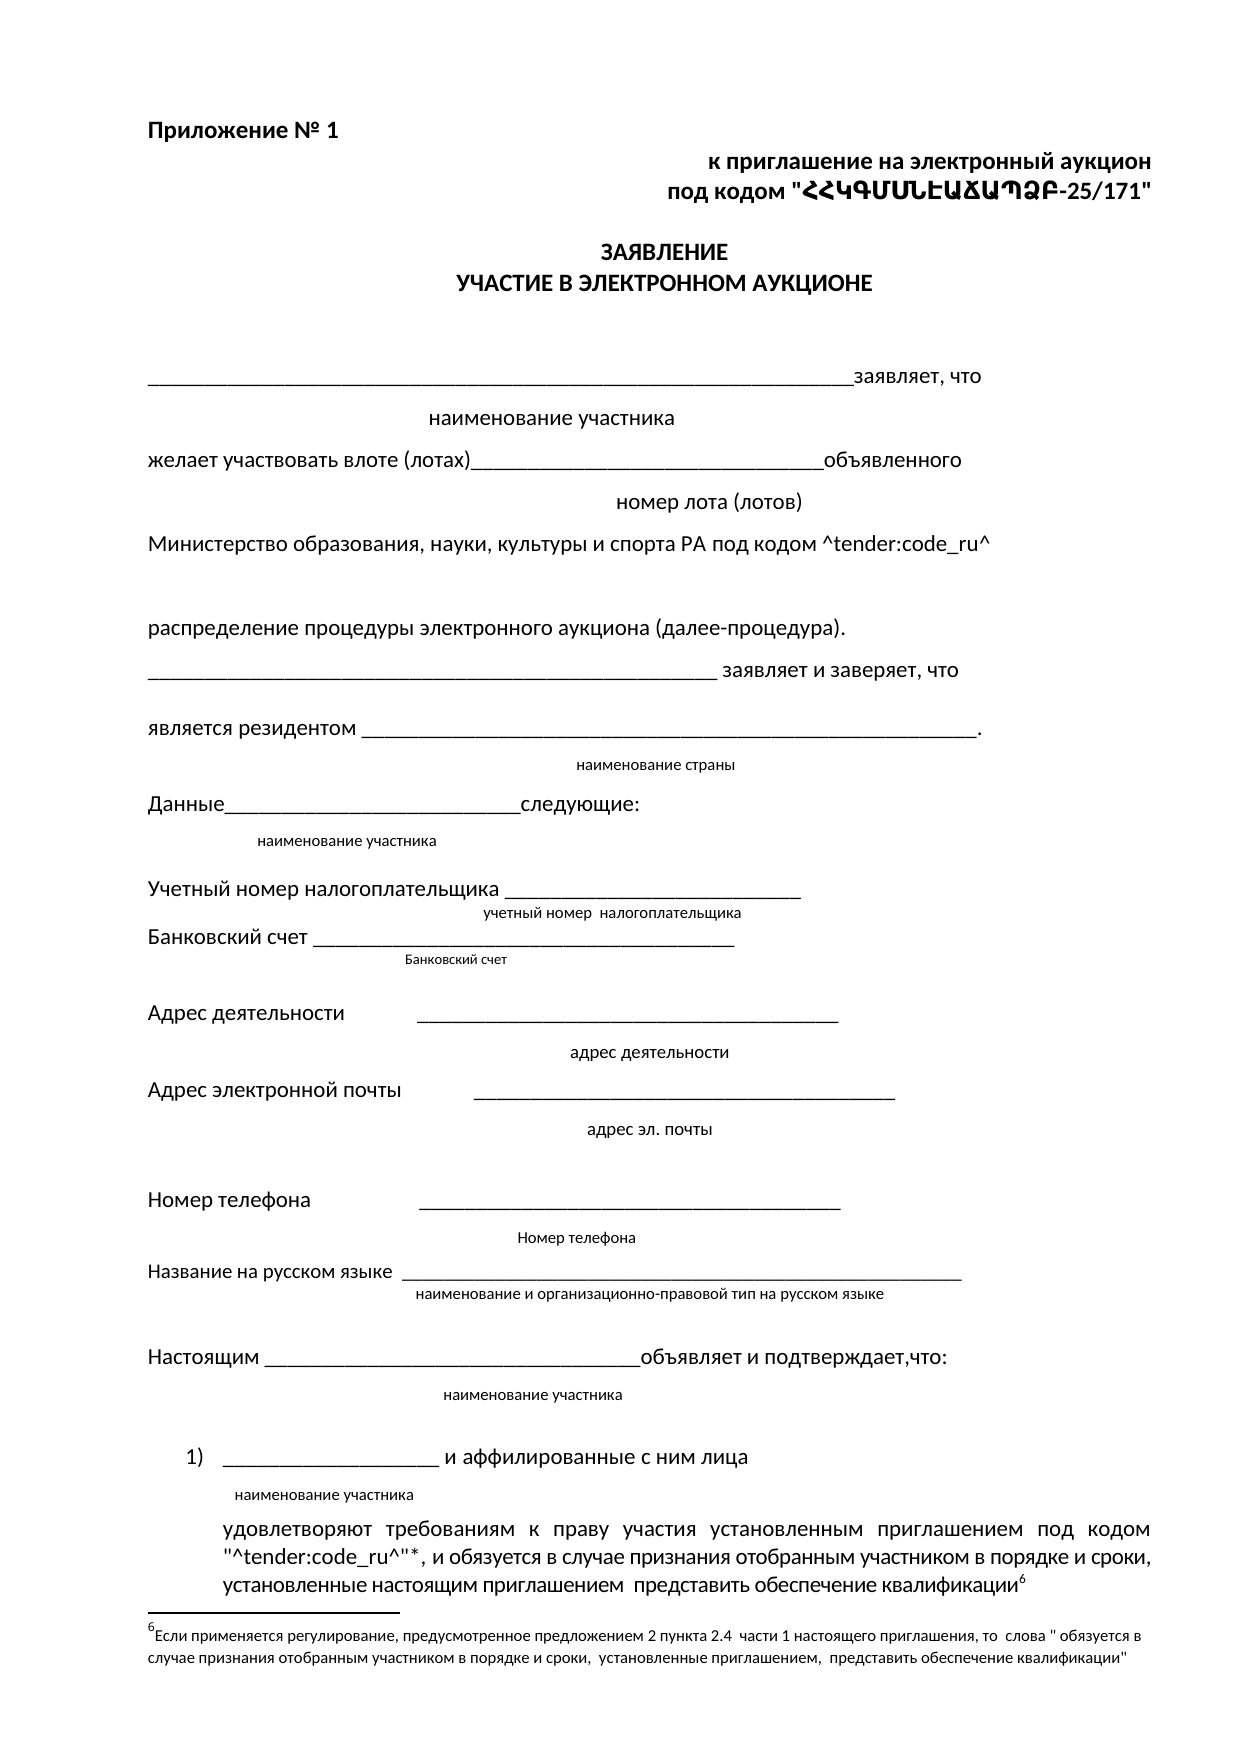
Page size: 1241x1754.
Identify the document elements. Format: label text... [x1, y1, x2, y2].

text Министерство образования, науки, культуры и спорта РА под кодом ^tender:code_ru^ [148, 529, 1152, 557]
text __________________________________________________ заявляет и заверяет, что [148, 655, 1152, 683]
text Адрес деятельности _____________________________________ [148, 998, 1152, 1026]
text номер лота (лотов) [606, 487, 1152, 515]
text Банковский счет [148, 950, 1152, 968]
text ЗАЯВЛЕНИЕ [177, 237, 1152, 267]
text наименование участника [443, 1384, 1152, 1404]
text является резидентом ______________________________________________________. [148, 713, 1152, 741]
text желает участвовать влоте (лотах)_______________________________объявленного [148, 445, 1152, 473]
text 2.4 На этапе аукциона участник представляет сниженные ценовые предложения в порядке, установленном пунктом 2.2 части 2 настоящего приглашения, без необходимости загрузки новых документов в систему. Приложение № 1 [148, 86, 1152, 145]
text Название на русском языке ______________________________________________________ [148, 1258, 1152, 1283]
text Настоящим _________________________________объявляет и подтверждает,что: [148, 1342, 1152, 1370]
list удовлетворяют требованиям к праву участия установленным приглашением под кодом "^tender:code_ru^"*, и обязуется в случае признания отобранным участником в порядке и сроки, установленные настоящим приглашением представить обеспечение квалификации [223, 1514, 1152, 1598]
text распределение процедуры электронного аукциона (далее-процедура). [148, 613, 1152, 641]
text к приглашение на электронный аукцион [177, 145, 1152, 176]
text под кодом "ՀՀԿԳՄՍՆԷԱՃԱՊՁԲ-25/171" [177, 176, 1152, 206]
text адрес деятельности [148, 1040, 1152, 1063]
text Адрес электронной почты _____________________________________ [148, 1075, 1152, 1103]
text Учетный номер налогоплательщика __________________________ [148, 874, 1152, 902]
text учетный номер налогоплательщика [148, 902, 1152, 922]
text адрес эл. почты [148, 1117, 1152, 1140]
text Номер телефона [517, 1227, 1152, 1248]
text Данные__________________________следующие: [148, 789, 1152, 817]
text наименование страны [576, 754, 1152, 775]
text Банковский счет _____________________________________ [148, 922, 1152, 950]
text наименование участника [148, 1484, 1152, 1504]
text Номер телефона _____________________________________ [148, 1186, 1152, 1213]
text наименование и организационно-правовой тип на русском языке [148, 1283, 1152, 1304]
text наименование участника [428, 403, 1152, 431]
text наименование участника [148, 831, 1152, 851]
text ______________________________________________________________заявляет, что [148, 361, 1152, 389]
list ___________________ и аффилированные с ним лица [185, 1442, 1152, 1470]
text УЧАСТИЕ В ЭЛЕКТРОННОМ АУКЦИОНЕ [177, 267, 1152, 298]
